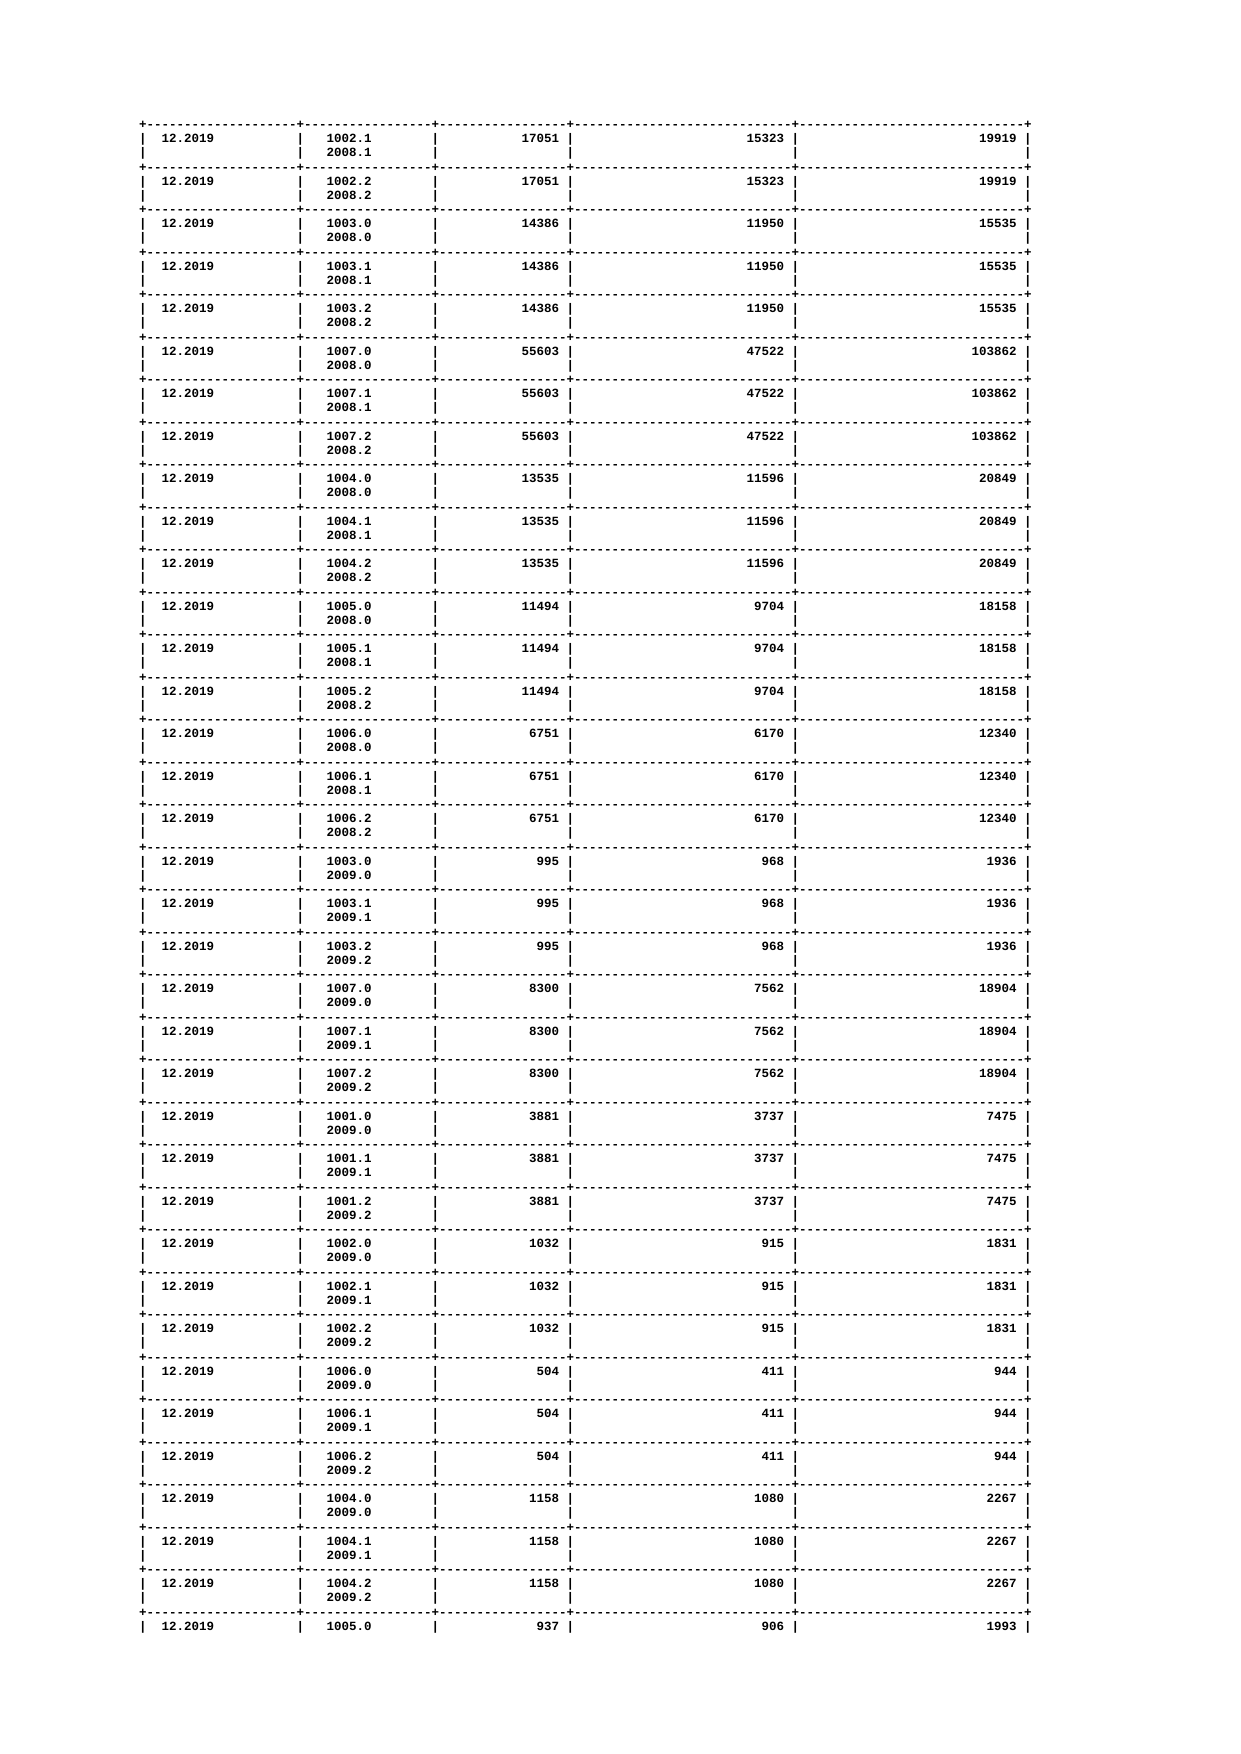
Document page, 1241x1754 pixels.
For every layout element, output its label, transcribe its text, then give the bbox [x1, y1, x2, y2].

text +--------------------+-----------------+-----------------+-----------------------------+------------------------------+ [139, 203, 1101, 217]
text +--------------------+-----------------+-----------------+-----------------------------+------------------------------+ [139, 841, 1101, 855]
text | 12.2019 | 1004.0 | 13535 | 11596 | 20849 | [139, 472, 1101, 486]
text | 12.2019 | 1007.2 | 55603 | 47522 | 103862 | [139, 430, 1101, 444]
text | | 2009.2 | | | | [139, 1336, 1101, 1351]
text | | 2009.0 | | | | [139, 996, 1101, 1011]
text | | 2008.0 | | | | [139, 614, 1101, 628]
text | 12.2019 | 1007.0 | 55603 | 47522 | 103862 | [139, 345, 1101, 359]
text | | 2008.2 | | | | [139, 571, 1101, 586]
text | | 2008.2 | | | | [139, 444, 1101, 458]
text +--------------------+-----------------+-----------------+-----------------------------+------------------------------+ [139, 1266, 1101, 1280]
text | | 2008.1 | | | | [139, 784, 1101, 798]
text +--------------------+-----------------+-----------------+-----------------------------+------------------------------+ [139, 543, 1101, 557]
text | | 2008.0 | | | | [139, 359, 1101, 373]
text | | 2008.1 | | | | [139, 274, 1101, 288]
text | 12.2019 | 1001.0 | 3881 | 3737 | 7475 | [139, 1110, 1101, 1124]
text +--------------------+-----------------+-----------------+-----------------------------+------------------------------+ [139, 798, 1101, 812]
text | 12.2019 | 1004.1 | 1158 | 1080 | 2267 | [139, 1535, 1101, 1549]
text | 12.2019 | 1001.2 | 3881 | 3737 | 7475 | [139, 1195, 1101, 1209]
text +--------------------+-----------------+-----------------+-----------------------------+------------------------------+ [139, 1436, 1101, 1450]
text +--------------------+-----------------+-----------------+-----------------------------+------------------------------+ [139, 1351, 1101, 1365]
text +--------------------+-----------------+-----------------+-----------------------------+------------------------------+ [139, 628, 1101, 642]
text | | 2008.2 | | | | [139, 826, 1101, 841]
text | | 2008.0 | | | | [139, 486, 1101, 501]
text | | 2009.2 | | | | [139, 1081, 1101, 1096]
text | | 2009.0 | | | | [139, 869, 1101, 883]
text | 12.2019 | 1007.1 | 8300 | 7562 | 18904 | [139, 1025, 1101, 1039]
text +--------------------+-----------------+-----------------+-----------------------------+------------------------------+ [139, 1096, 1101, 1110]
text +--------------------+-----------------+-----------------+-----------------------------+------------------------------+ [139, 671, 1101, 685]
text | | 2009.0 | | | | [139, 1124, 1101, 1138]
text +--------------------+-----------------+-----------------+-----------------------------+------------------------------+ [139, 458, 1101, 472]
text | | 2008.1 | | | | [139, 656, 1101, 671]
text | 12.2019 | 1003.2 | 995 | 968 | 1936 | [139, 940, 1101, 954]
text | | 2009.2 | | | | [139, 1209, 1101, 1223]
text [139, 1606, 1101, 1620]
text | 12.2019 | 1001.1 | 3881 | 3737 | 7475 | [139, 1152, 1101, 1166]
text | | 2009.2 | | | | [139, 954, 1101, 968]
text | 12.2019 | 1006.2 | 504 | 411 | 944 | [139, 1450, 1101, 1464]
text | | 2008.2 | | | | [139, 316, 1101, 331]
text | 12.2019 | 1002.2 | 1032 | 915 | 1831 | [139, 1322, 1101, 1336]
text | 12.2019 | 1005.0 | 937 | 906 | 1993 | [139, 1620, 1101, 1634]
text | | 2008.1 | | | | [139, 529, 1101, 543]
text | 12.2019 | 1002.1 | 1032 | 915 | 1831 | [139, 1280, 1101, 1294]
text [139, 118, 1101, 132]
text +--------------------+-----------------+-----------------+-----------------------------+------------------------------+ [139, 968, 1101, 982]
text +--------------------+-----------------+-----------------+-----------------------------+------------------------------+ [139, 246, 1101, 260]
text +--------------------+-----------------+-----------------+-----------------------------+------------------------------+ [139, 288, 1101, 302]
text | 12.2019 | 1003.1 | 995 | 968 | 1936 | [139, 897, 1101, 911]
text +--------------------+-----------------+-----------------+-----------------------------+------------------------------+ [139, 331, 1101, 345]
text | 12.2019 | 1004.2 | 1158 | 1080 | 2267 | [139, 1577, 1101, 1591]
text | | 2009.2 | | | | [139, 1464, 1101, 1478]
text | | 2009.1 | | | | [139, 1294, 1101, 1308]
text | 12.2019 | 1004.2 | 13535 | 11596 | 20849 | [139, 557, 1101, 571]
text +--------------------+-----------------+-----------------+-----------------------------+------------------------------+ [139, 883, 1101, 897]
text | | 2009.1 | | | | [139, 911, 1101, 926]
text | 12.2019 | 1004.1 | 13535 | 11596 | 20849 | [139, 515, 1101, 529]
text | 12.2019 | 1007.1 | 55603 | 47522 | 103862 | [139, 387, 1101, 401]
text | | 2008.1 | | | | [139, 401, 1101, 416]
text | | 2009.0 | | | | [139, 1379, 1101, 1393]
text | 12.2019 | 1006.0 | 6751 | 6170 | 12340 | [139, 727, 1101, 741]
text | | 2009.1 | | | | [139, 1421, 1101, 1436]
text | 12.2019 | 1007.2 | 8300 | 7562 | 18904 | [139, 1067, 1101, 1081]
text +--------------------+-----------------+-----------------+-----------------------------+------------------------------+ [139, 501, 1101, 515]
text +--------------------+-----------------+-----------------+-----------------------------+------------------------------+ [139, 1563, 1101, 1577]
text | 12.2019 | 1006.0 | 504 | 411 | 944 | [139, 1365, 1101, 1379]
text | | 2009.2 | | | | [139, 1591, 1101, 1606]
text | | 2008.2 | | | | [139, 189, 1101, 203]
text +--------------------+-----------------+-----------------+-----------------------------+------------------------------+ [139, 1308, 1101, 1322]
text | 12.2019 | 1003.1 | 14386 | 11950 | 15535 | [139, 260, 1101, 274]
text | 12.2019 | 1006.2 | 6751 | 6170 | 12340 | [139, 812, 1101, 826]
text | 12.2019 | 1003.0 | 995 | 968 | 1936 | [139, 855, 1101, 869]
text | 12.2019 | 1003.2 | 14386 | 11950 | 15535 | [139, 302, 1101, 316]
text +--------------------+-----------------+-----------------+-----------------------------+------------------------------+ [139, 416, 1101, 430]
text | | 2009.1 | | | | [139, 1549, 1101, 1563]
text | | 2009.0 | | | | [139, 1506, 1101, 1521]
text | 12.2019 | 1005.0 | 11494 | 9704 | 18158 | [139, 600, 1101, 614]
text +--------------------+-----------------+-----------------+-----------------------------+------------------------------+ [139, 1521, 1101, 1535]
text | | 2008.1 | | | | [139, 146, 1101, 161]
text | 12.2019 | 1005.1 | 11494 | 9704 | 18158 | [139, 642, 1101, 656]
text | 12.2019 | 1007.0 | 8300 | 7562 | 18904 | [139, 982, 1101, 996]
text +--------------------+-----------------+-----------------+-----------------------------+------------------------------+ [139, 1181, 1101, 1195]
text +--------------------+-----------------+-----------------+-----------------------------+------------------------------+ [139, 373, 1101, 387]
text +--------------------+-----------------+-----------------+-----------------------------+------------------------------+ [139, 1393, 1101, 1407]
text | 12.2019 | 1005.2 | 11494 | 9704 | 18158 | [139, 685, 1101, 699]
text | 12.2019 | 1002.0 | 1032 | 915 | 1831 | [139, 1237, 1101, 1251]
text | | 2008.0 | | | | [139, 231, 1101, 246]
text +--------------------+-----------------+-----------------+-----------------------------+------------------------------+ [139, 1223, 1101, 1237]
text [139, 161, 1101, 175]
text | 12.2019 | 1004.0 | 1158 | 1080 | 2267 | [139, 1492, 1101, 1506]
text +--------------------+-----------------+-----------------+-----------------------------+------------------------------+ [139, 1011, 1101, 1025]
text | 12.2019 | 1006.1 | 504 | 411 | 944 | [139, 1407, 1101, 1421]
text | 12.2019 | 1006.1 | 6751 | 6170 | 12340 | [139, 770, 1101, 784]
text +--------------------+-----------------+-----------------+-----------------------------+------------------------------+ [139, 1138, 1101, 1152]
text | 12.2019 | 1002.1 | 17051 | 15323 | 19919 | [139, 132, 1101, 146]
text +--------------------+-----------------+-----------------+-----------------------------+------------------------------+ [139, 586, 1101, 600]
text | | 2008.2 | | | | [139, 699, 1101, 713]
text +--------------------+-----------------+-----------------+-----------------------------+------------------------------+ [139, 1478, 1101, 1492]
text +--------------------+-----------------+-----------------+-----------------------------+------------------------------+ [139, 713, 1101, 727]
text | | 2009.1 | | | | [139, 1166, 1101, 1181]
text +--------------------+-----------------+-----------------+-----------------------------+------------------------------+ [139, 926, 1101, 940]
text | | 2009.0 | | | | [139, 1251, 1101, 1266]
text | 12.2019 | 1003.0 | 14386 | 11950 | 15535 | [139, 217, 1101, 231]
text | | 2009.1 | | | | [139, 1039, 1101, 1053]
text +--------------------+-----------------+-----------------+-----------------------------+------------------------------+ [139, 756, 1101, 770]
text | | 2008.0 | | | | [139, 741, 1101, 756]
text | 12.2019 | 1002.2 | 17051 | 15323 | 19919 | [139, 175, 1101, 189]
text +--------------------+-----------------+-----------------+-----------------------------+------------------------------+ [139, 1053, 1101, 1067]
